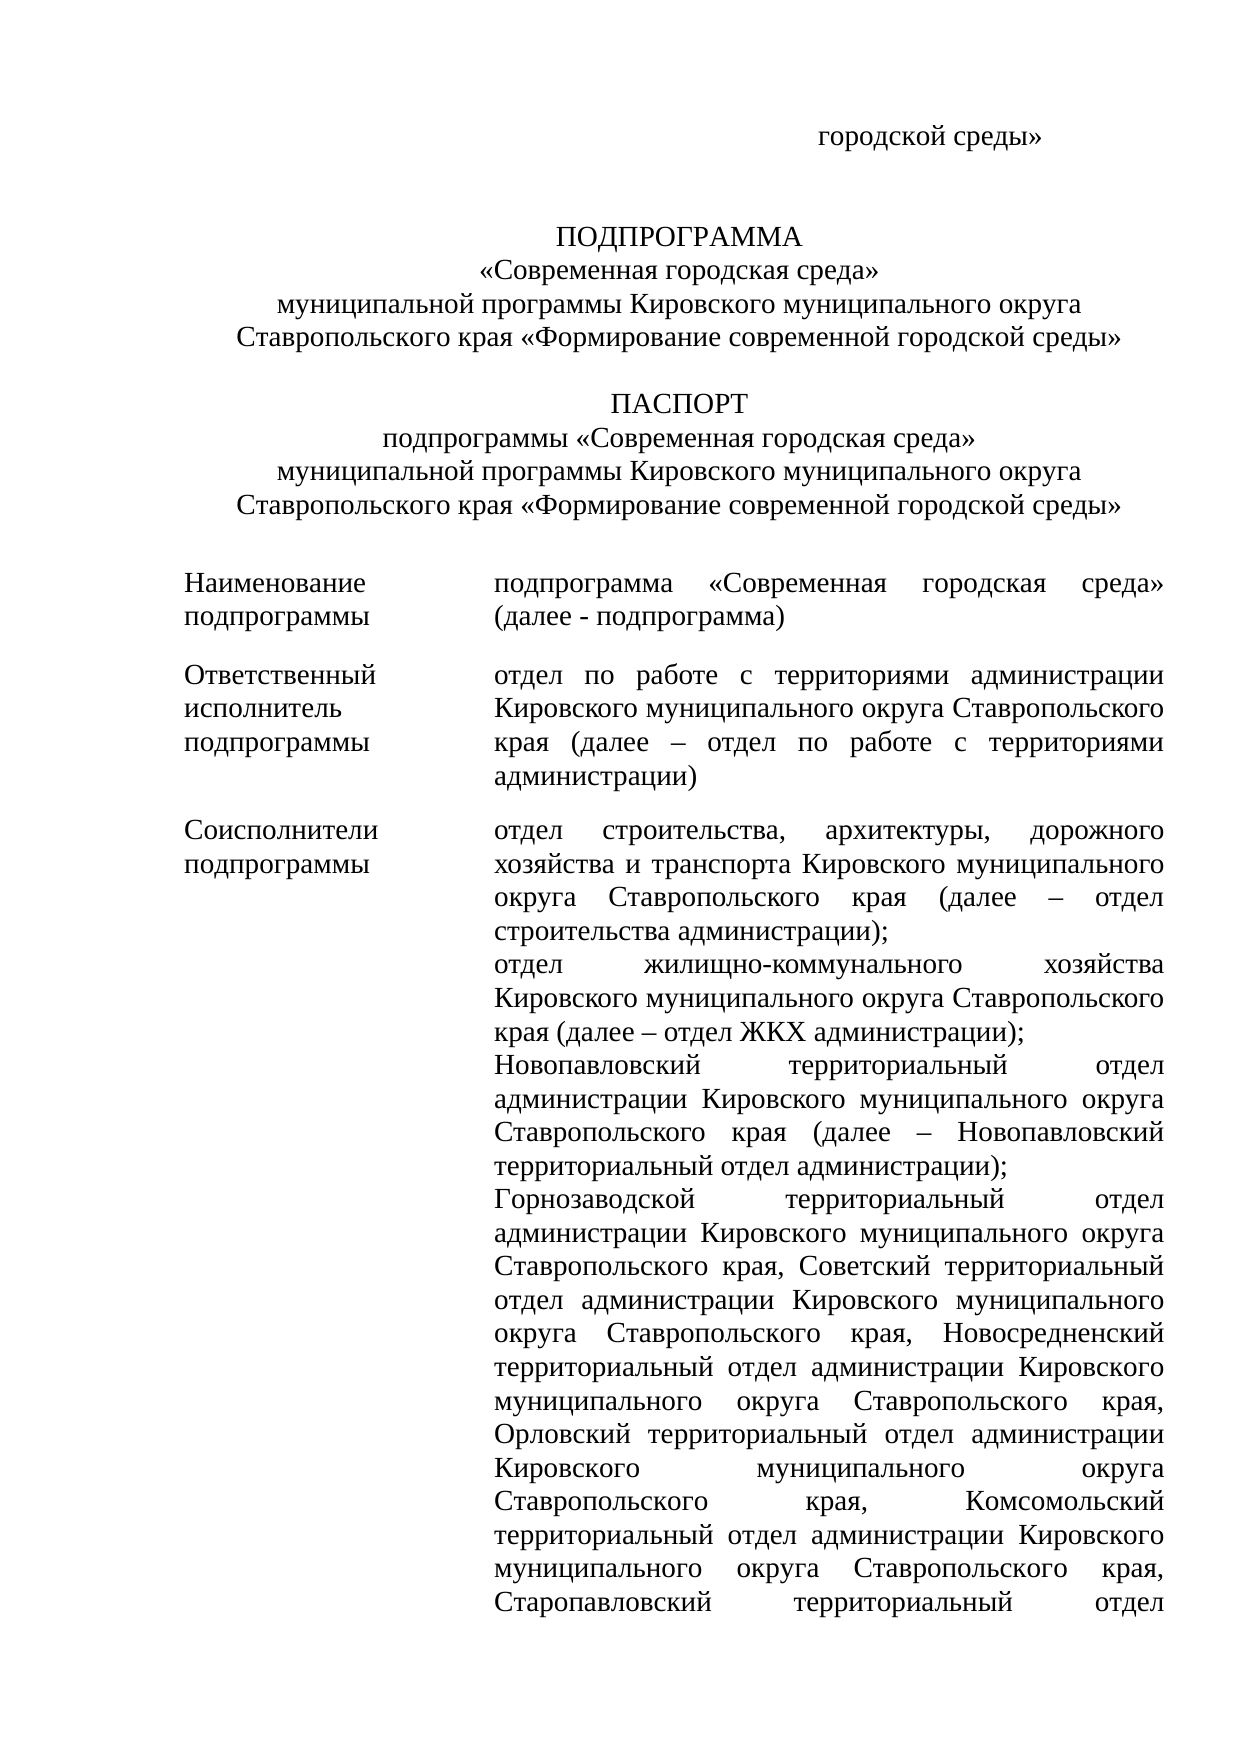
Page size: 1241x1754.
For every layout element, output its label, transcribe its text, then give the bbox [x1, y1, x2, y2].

text ПАСПОРТ [177, 386, 1181, 420]
text Ставропольского края «Формирование современной городской среды» [177, 319, 1181, 353]
text ПОДПРОГРАММА [177, 219, 1181, 252]
text городской среды» [177, 118, 1181, 152]
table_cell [178, 802, 487, 1628]
table_header Наименование подпрограммы [178, 554, 487, 646]
text муниципальной программы Кировского муниципального округа [177, 453, 1181, 487]
table_header подпрограмма «Современная городская среда» (далее - подпрограмма) [488, 554, 1171, 646]
text муниципальной программы Кировского муниципального округа [177, 286, 1181, 319]
text подпрограммы «Современная городская среда» [177, 420, 1181, 453]
table_cell отдел по работе с территориями администрации Кировского муниципального округа Ставропольского края (далее – отдел по работе с территориями администрации) [488, 646, 1171, 802]
text Ставропольского края «Формирование современной городской среды» [177, 487, 1181, 521]
table_cell Ответственный исполнитель подпрограммы [178, 646, 487, 802]
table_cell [488, 802, 1171, 1628]
text «Современная городская среда» [177, 252, 1181, 286]
